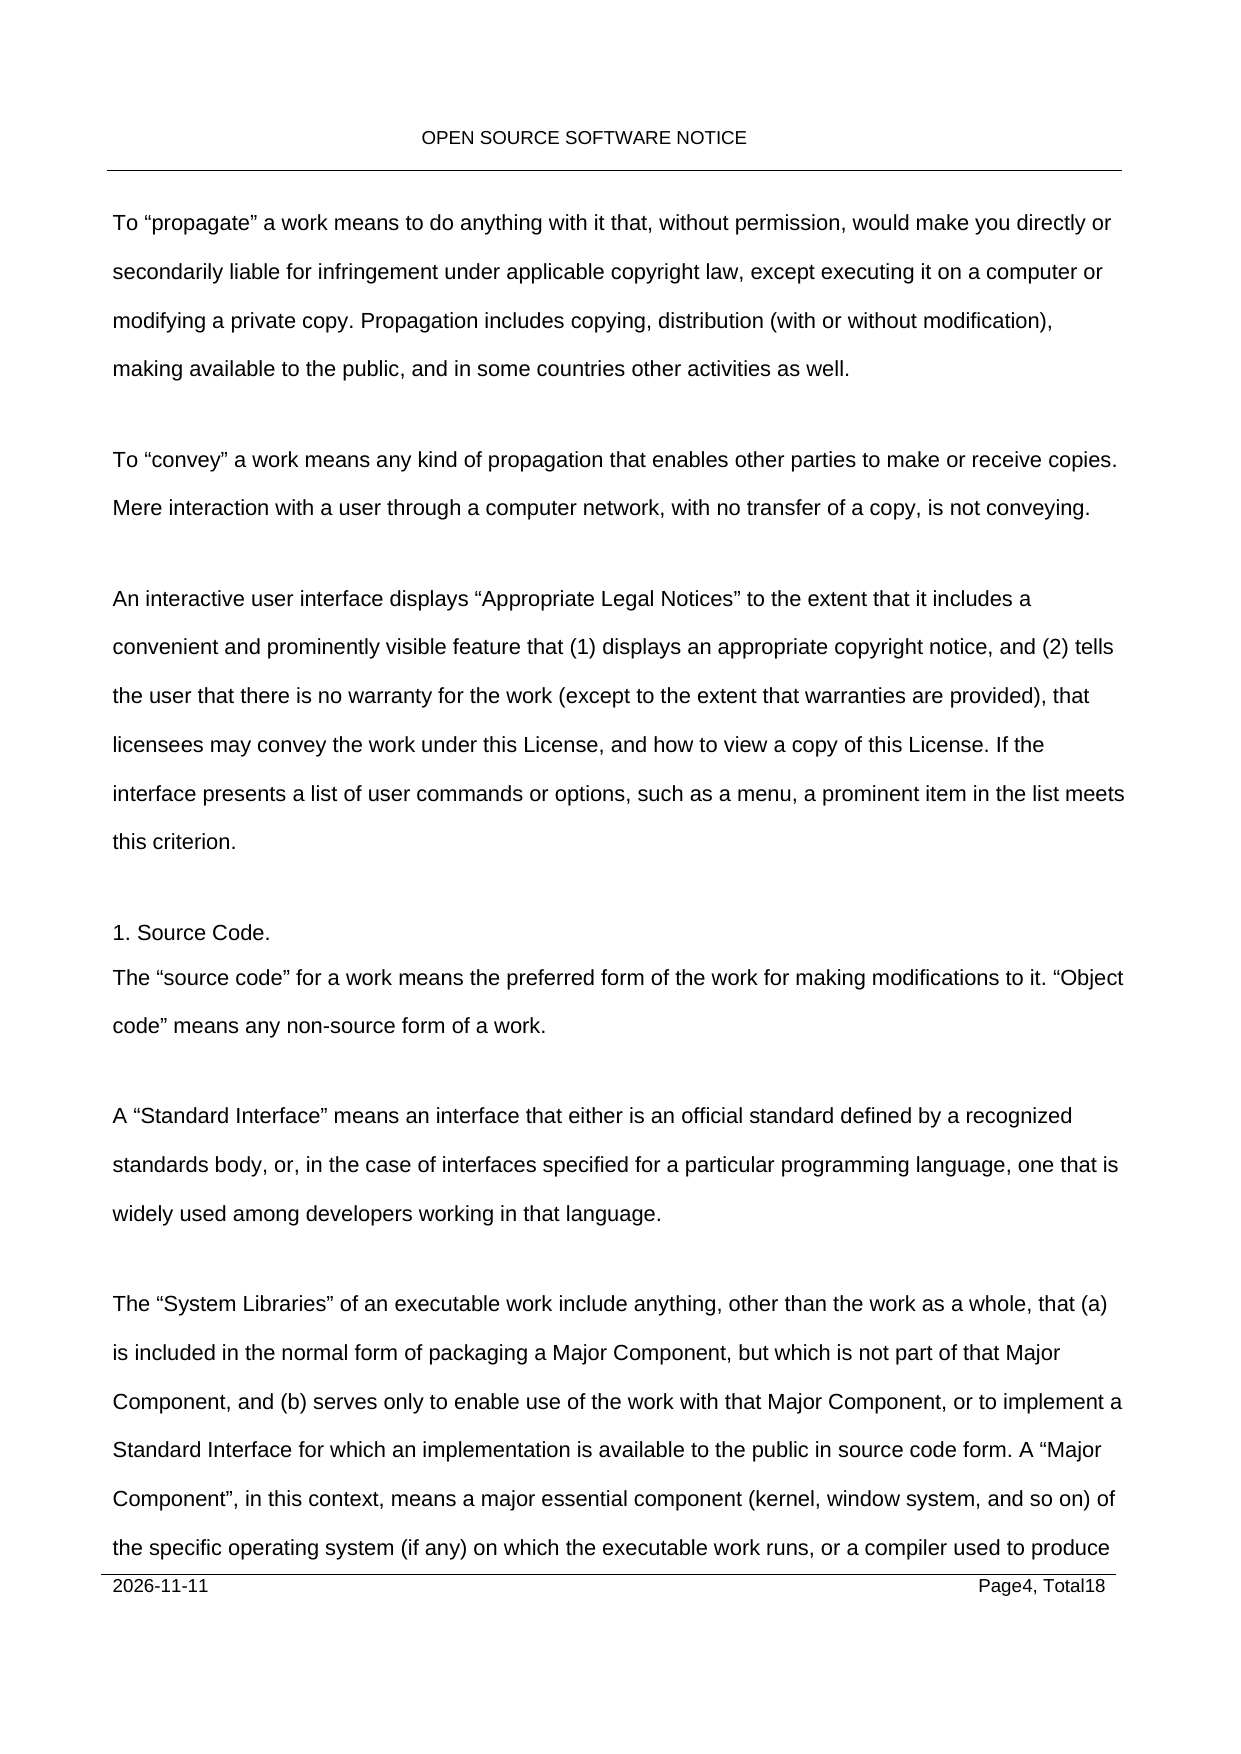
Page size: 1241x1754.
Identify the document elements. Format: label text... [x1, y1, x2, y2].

text 1. Source Code. [112, 916, 1128, 948]
text To “convey” a work means any kind of propagation that enables other parties to make or receive copies. Mere interaction with a user through a computer network, with no transfer of a copy, is not conveying. [112, 443, 1128, 524]
text To “propagate” a work means to do anything with it that, without permission, would make you directly or secondarily liable for infringement under applicable copyright law, except executing it on a computer or modifying a private copy. Propagation includes copying, distribution (with or without modification), making available to the public, and in some countries other activities as well. [112, 206, 1128, 385]
text An interactive user interface displays “Appropriate Legal Notices” to the extent that it includes a convenient and prominently visible feature that (1) displays an appropriate copyright notice, and (2) tells the user that there is no warranty for the work (except to the extent that warranties are provided), that licensees may convey the work under this License, and how to view a copy of this License. If the interface presents a list of user commands or options, such as a menu, a prominent item in the list meets this criterion. [112, 582, 1128, 858]
text A “Standard Interface” means an interface that either is an official standard defined by a recognized standards body, or, in the case of interfaces specified for a particular programming language, one that is widely used among developers working in that language. [112, 1100, 1128, 1230]
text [112, 1287, 1128, 1564]
text The “source code” for a work means the preferred form of the work for making modifications to it. “Object code” means any non-source form of a work. [112, 961, 1128, 1042]
